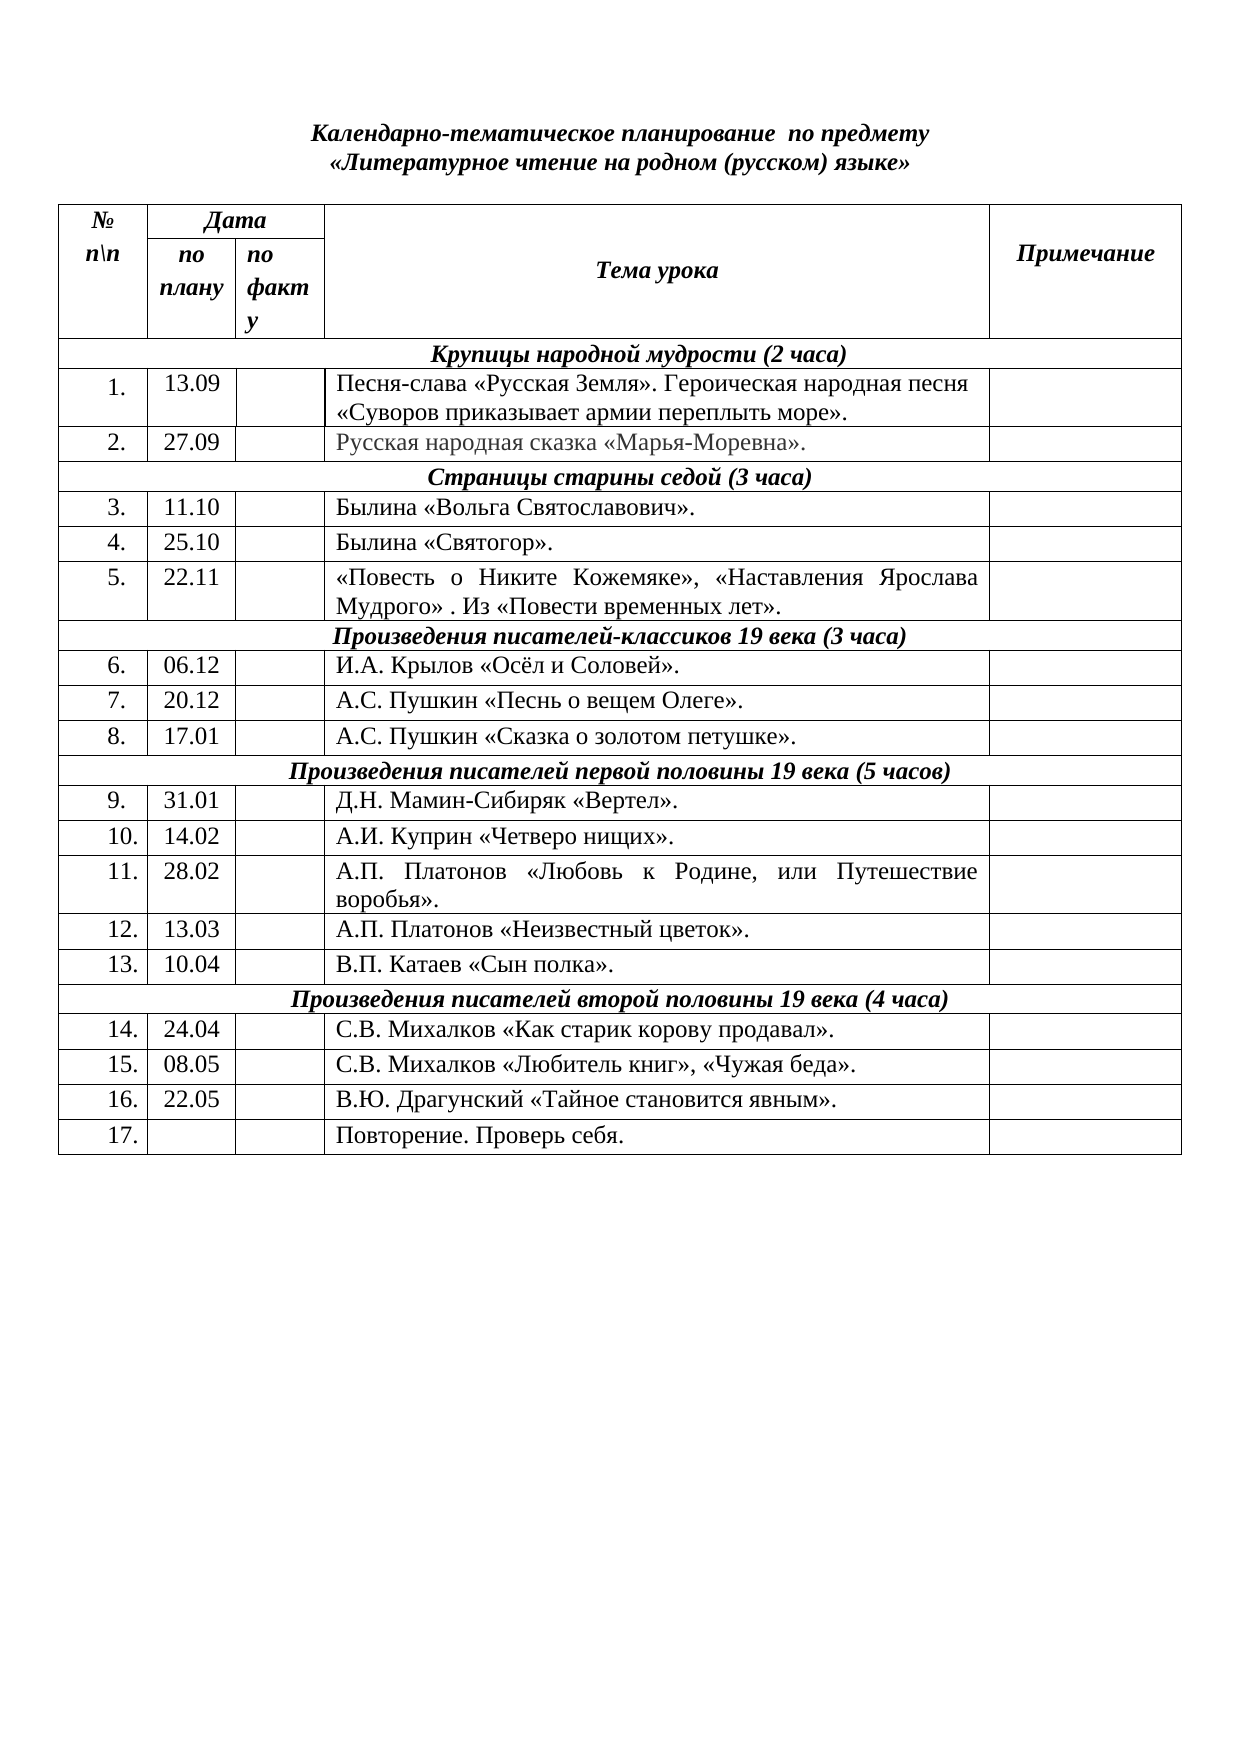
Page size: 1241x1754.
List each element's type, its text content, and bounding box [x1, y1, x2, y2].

table_cell 17.01 [148, 721, 235, 755]
table_cell по плану [148, 239, 235, 338]
table_cell [59, 1120, 147, 1154]
table_cell [236, 821, 324, 855]
table_cell 25.10 [148, 527, 235, 561]
table_cell [990, 1120, 1181, 1154]
table_cell [236, 721, 324, 755]
table_cell [59, 721, 147, 755]
table_cell [236, 950, 324, 983]
table_cell Повторение. Проверь себя. [325, 1120, 989, 1154]
table_cell [59, 1085, 147, 1119]
table_cell [990, 1085, 1181, 1119]
table_cell Русская народная сказка «Марья-Моревна». [325, 427, 989, 461]
table_cell А.С. Пушкин «Сказка о золотом петушке». [325, 721, 989, 755]
table_cell [236, 651, 324, 684]
table_cell Страницы старины седой (3 часа) [59, 462, 1181, 491]
table_cell 28.02 [148, 856, 235, 913]
table_cell Былина «Святогор». [325, 527, 989, 561]
table_cell по факту [236, 239, 324, 338]
table_cell А.С. Пушкин «Песнь о вещем Олеге». [325, 686, 989, 720]
table_cell [59, 492, 147, 526]
table_cell [990, 721, 1181, 755]
table_cell 22.05 [148, 1085, 235, 1119]
table_cell [59, 527, 147, 561]
table_cell [990, 821, 1181, 855]
table_cell Произведения писателей второй половины 19 века (4 часа) [59, 985, 1181, 1013]
table_cell [59, 686, 147, 720]
table_cell 13.03 [148, 914, 235, 948]
table_cell Произведения писателей первой половины 19 века (5 часов) [59, 756, 1181, 784]
table_cell [59, 821, 147, 855]
table_cell 24.04 [148, 1014, 235, 1048]
table_cell Былина «Вольга Святославович». [325, 492, 989, 526]
table_cell Песня-слава «Русская Земля». Героическая народная песня «Суворов приказывает армии переплыть море». [326, 369, 989, 426]
table_cell 20.12 [148, 686, 235, 720]
table_header Примечание [990, 205, 1181, 338]
text Календарно-тематическое планирование по предмету [118, 118, 1122, 147]
table_cell Д.Н. Мамин-Сибиряк «Вертел». [325, 786, 989, 820]
table_cell [59, 856, 147, 913]
table_cell [59, 786, 147, 820]
table_cell [237, 369, 324, 426]
table_cell [990, 527, 1181, 561]
table_cell [59, 914, 147, 948]
table_cell 06.12 [148, 651, 235, 684]
table_cell [236, 527, 324, 561]
table_cell В.П. Катаев «Сын полка». [325, 950, 989, 983]
table_cell 14.02 [148, 821, 235, 855]
table_cell [990, 492, 1181, 526]
table_cell [236, 786, 324, 820]
table_cell 08.05 [148, 1050, 235, 1083]
table_cell [990, 786, 1181, 820]
table_cell Крупицы народной мудрости (2 часа) [59, 339, 1181, 367]
table_cell [990, 950, 1181, 983]
table_cell [236, 1050, 324, 1083]
table_cell [59, 369, 147, 426]
table_cell [990, 369, 1181, 426]
table_cell [148, 1120, 235, 1154]
table_header Дата [148, 205, 324, 238]
table_cell [236, 1014, 324, 1048]
table_cell В.Ю. Драгунский «Тайное становится явным». [325, 1085, 989, 1119]
table_cell [990, 651, 1181, 684]
table_cell А.И. Куприн «Четверо нищих». [325, 821, 989, 855]
table_cell А.П. Платонов «Любовь к Родине, или Путешествие воробья». [325, 856, 989, 913]
table_cell «Повесть о Никите Кожемяке», «Наставления Ярослава Мудрого» . Из «Повести временных лет». [325, 562, 989, 620]
table_cell [59, 1014, 147, 1048]
table_cell Произведения писателей-классиков 19 века (3 часа) [59, 621, 1181, 649]
table_cell 22.11 [148, 562, 235, 620]
table_cell [236, 914, 324, 948]
table_cell [236, 686, 324, 720]
table_cell [990, 1014, 1181, 1048]
table_cell [236, 1085, 324, 1119]
table_cell 13.09 [148, 369, 236, 426]
table_cell 11.10 [148, 492, 235, 526]
table_cell [59, 562, 147, 620]
table_cell [236, 492, 324, 526]
table_header № п\п [59, 205, 147, 338]
table_cell [990, 914, 1181, 948]
table_cell 27.09 [148, 427, 235, 461]
table_cell [990, 1050, 1181, 1083]
table_cell [236, 1120, 324, 1154]
table_cell [236, 856, 324, 913]
table_header Тема урока [325, 205, 989, 338]
text «Литературное чтение на родном (русском) языке» [118, 147, 1122, 176]
table_cell [59, 950, 147, 983]
table_cell [990, 686, 1181, 720]
table_cell И.А. Крылов «Осёл и Соловей». [325, 651, 989, 684]
table_cell [990, 562, 1181, 620]
table_cell 31.01 [148, 786, 235, 820]
table_cell [236, 562, 324, 620]
table_cell А.П. Платонов «Неизвестный цветок». [325, 914, 989, 948]
table_cell [59, 427, 147, 461]
table_cell [990, 427, 1181, 461]
table_cell С.В. Михалков «Как старик корову продавал». [325, 1014, 989, 1048]
table_cell [990, 856, 1181, 913]
table_cell 10.04 [148, 950, 235, 983]
table_cell [236, 427, 324, 461]
table_cell [59, 1050, 147, 1083]
table_cell С.В. Михалков «Любитель книг», «Чужая беда». [325, 1050, 989, 1083]
table_cell [59, 651, 147, 684]
